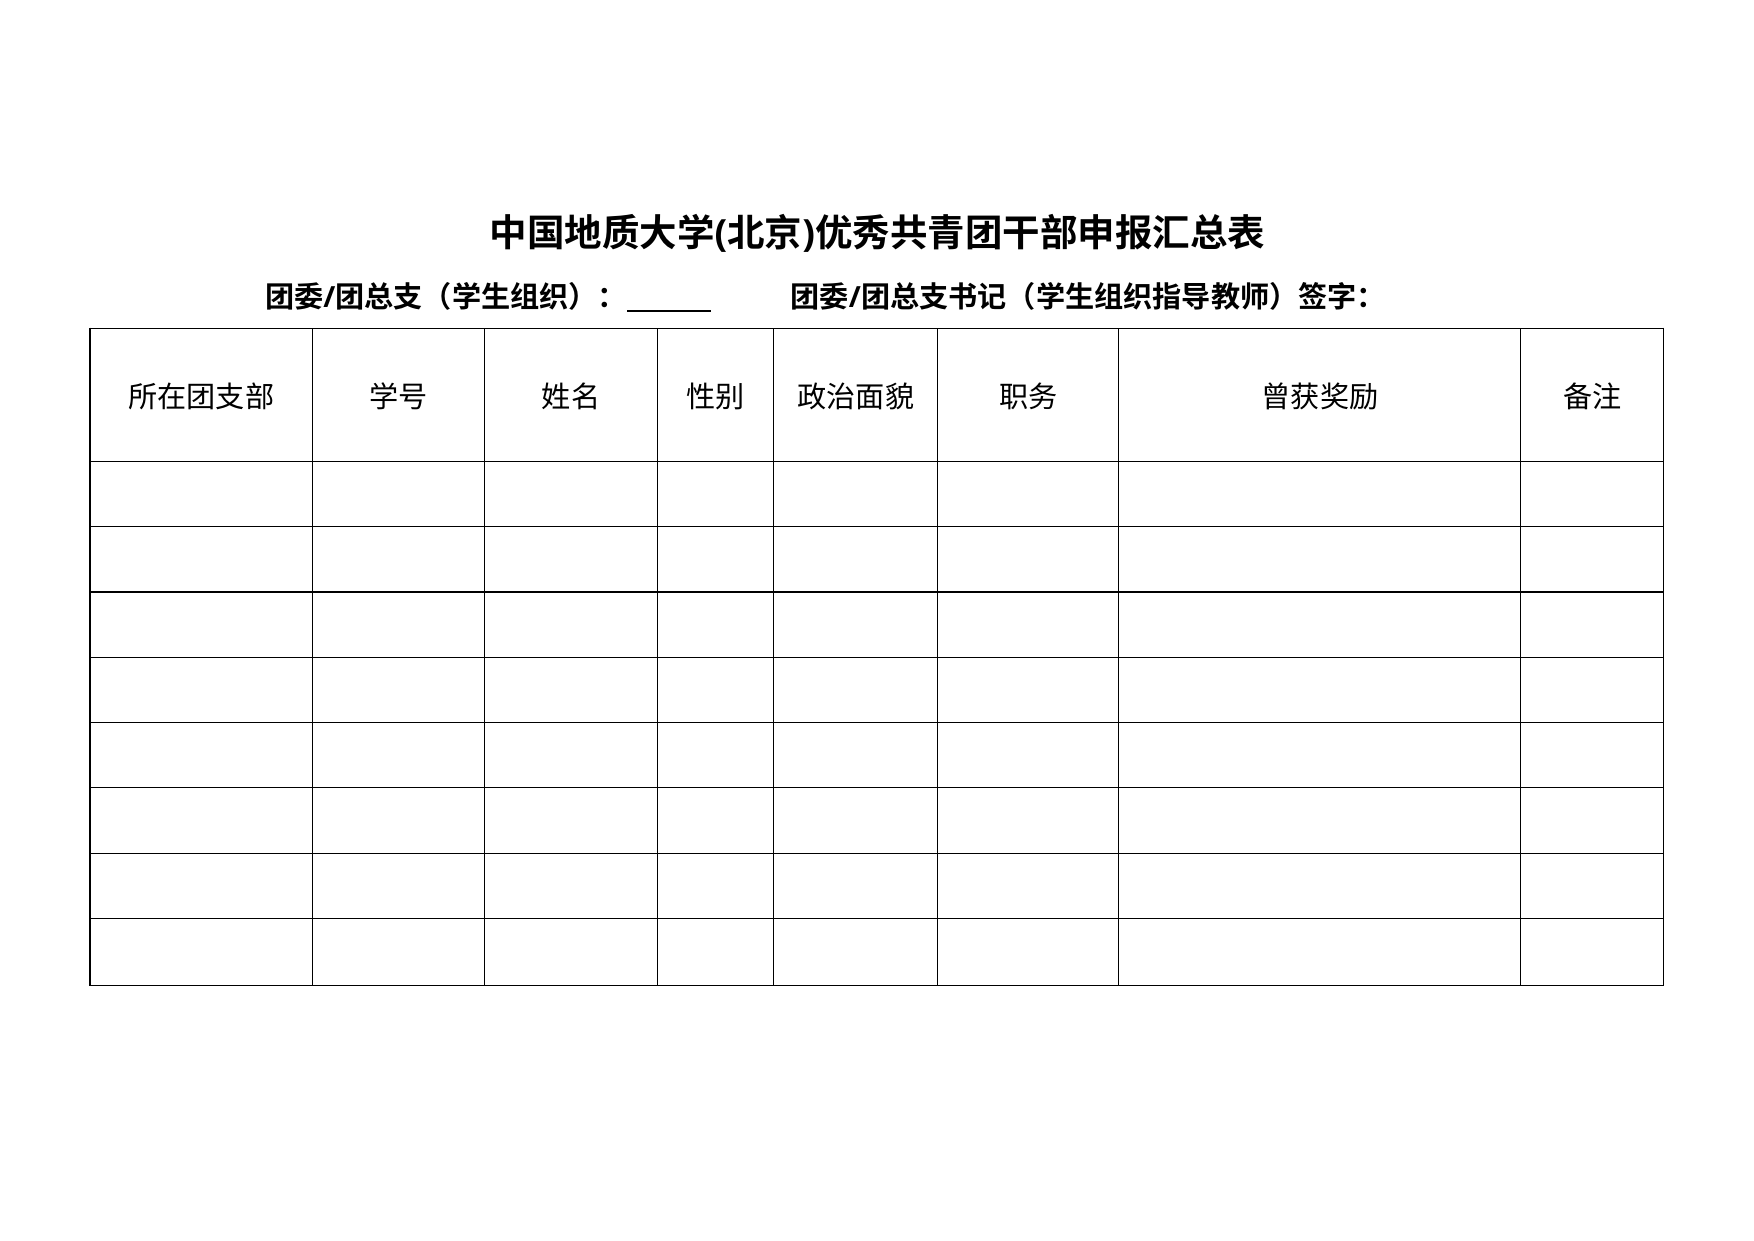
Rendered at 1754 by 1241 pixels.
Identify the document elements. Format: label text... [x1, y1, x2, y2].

table_cell [1521, 854, 1663, 918]
table_cell [774, 527, 937, 591]
table_cell [1119, 658, 1520, 722]
table_cell [91, 658, 312, 722]
table_cell [938, 527, 1118, 591]
table_cell [313, 788, 484, 853]
table_cell [658, 527, 773, 591]
table_cell [485, 854, 657, 918]
table_header 曾获奖励 [1119, 329, 1520, 461]
table_cell [1521, 788, 1663, 853]
table_cell [91, 919, 312, 985]
table_cell [313, 854, 484, 918]
table_cell [658, 854, 773, 918]
table_cell [774, 462, 937, 526]
table_cell [91, 723, 312, 787]
table_cell [91, 788, 312, 853]
table_cell [938, 788, 1118, 853]
table_cell [485, 462, 657, 526]
table_cell [313, 527, 484, 591]
table_cell [485, 527, 657, 591]
table_cell [1521, 527, 1663, 591]
table_cell [313, 658, 484, 722]
table_cell [1521, 723, 1663, 787]
table_cell [774, 854, 937, 918]
table_cell [774, 919, 937, 985]
table_cell [1521, 593, 1663, 657]
table_cell [1119, 919, 1520, 985]
table_cell [313, 593, 484, 657]
table_cell [485, 658, 657, 722]
table_cell [1119, 723, 1520, 787]
table_cell [91, 527, 312, 591]
table_cell [774, 593, 937, 657]
table_cell [938, 723, 1118, 787]
table_header 学号 [313, 329, 484, 461]
table_cell [485, 788, 657, 853]
table_cell [658, 788, 773, 853]
table_cell [313, 919, 484, 985]
table_cell [313, 462, 484, 526]
table_cell [1119, 788, 1520, 853]
table_cell [658, 919, 773, 985]
table_cell [938, 462, 1118, 526]
table_cell [1119, 462, 1520, 526]
table_cell [91, 854, 312, 918]
table_header 政治面貌 [774, 329, 937, 461]
text 中国地质大学(北京)优秀共青团干部申报汇总表 [150, 198, 1604, 263]
table_cell [313, 723, 484, 787]
table_header 所在团支部 [91, 329, 312, 461]
table_cell [938, 919, 1118, 985]
table_cell [658, 723, 773, 787]
table_cell [1521, 919, 1663, 985]
table_cell [1521, 658, 1663, 722]
table_cell [485, 593, 657, 657]
table_header 性别 [658, 329, 773, 461]
table_cell [658, 593, 773, 657]
table_cell [938, 593, 1118, 657]
table_cell [938, 854, 1118, 918]
table_header 姓名 [485, 329, 657, 461]
table_cell [91, 462, 312, 526]
table_cell [658, 462, 773, 526]
table_cell [91, 593, 312, 657]
text 团委/团总支（学生组织）： 团委/团总支书记（学生组织指导教师）签字： [150, 263, 1604, 328]
table_cell [485, 919, 657, 985]
table_cell [774, 658, 937, 722]
table_cell [938, 658, 1118, 722]
table_header 职务 [938, 329, 1118, 461]
table_cell [658, 658, 773, 722]
table_cell [1119, 527, 1520, 591]
table_header 备注 [1521, 329, 1663, 461]
table_cell [1521, 462, 1663, 526]
table_cell [1119, 854, 1520, 918]
table_cell [1119, 593, 1520, 657]
table_cell [774, 788, 937, 853]
table_cell [774, 723, 937, 787]
table_cell [485, 723, 657, 787]
